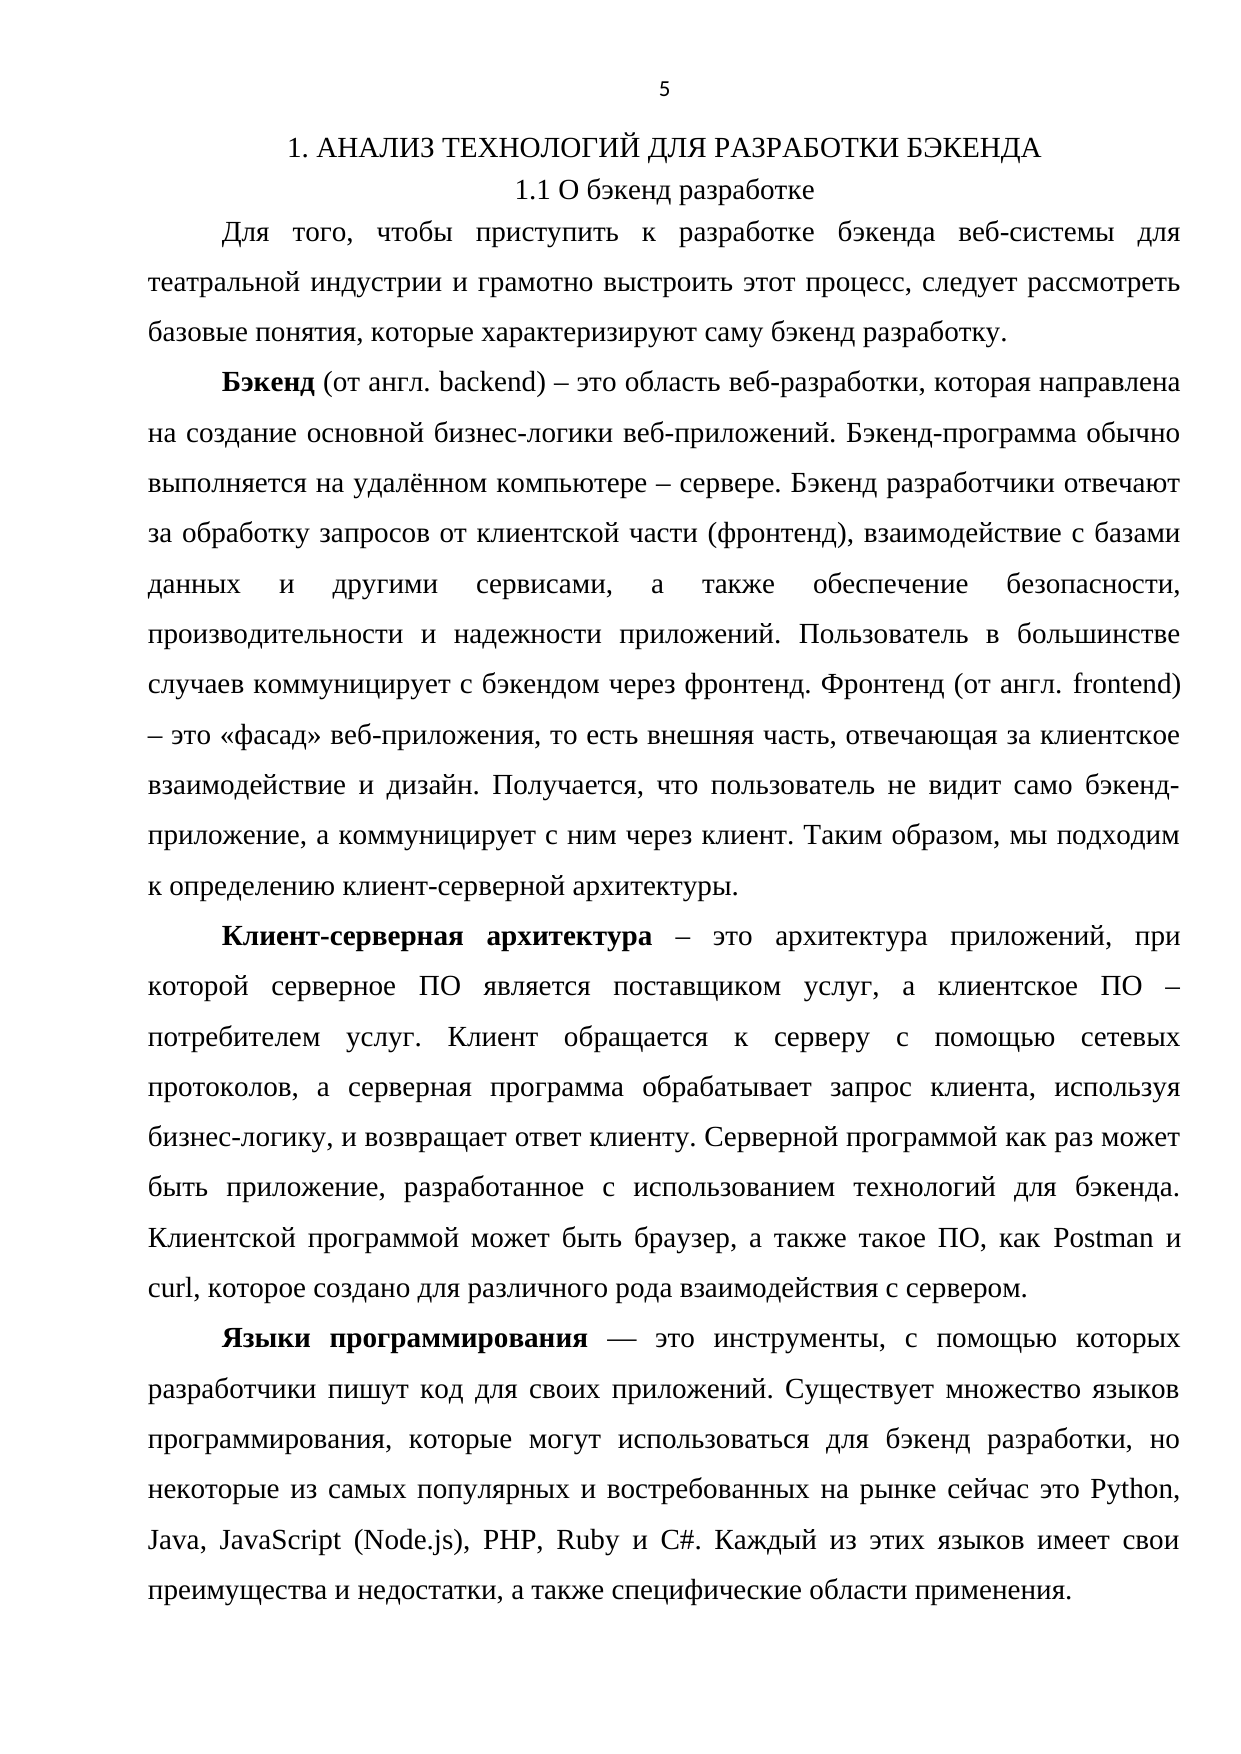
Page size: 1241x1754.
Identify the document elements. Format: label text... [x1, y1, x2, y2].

subtitle 1.1 О бэкенд разработке [148, 172, 1181, 205]
text Бэкенд (от англ. backend) – это область веб-разработки, которая направлена на создание основной бизнес-логики веб-приложений. Бэкенд-программа обычно выполняется на удалённом компьютере – сервере. Бэкенд разработчики отвечают за обработку запросов от клиентской части (фронтенд), взаимодействие с базами данных и другими сервисами, а также обеспечение безопасности, производительности и надежности приложений. Пользователь в большинстве случаев коммуницирует с бэкендом через фронтенд. Фронтенд (от англ. frontend) – это «фасад» веб-приложения, то есть внешняя часть, отвечающая за клиентское взаимодействие и дизайн. Получается, что пользователь не видит само бэкенд-приложение, а коммуницирует с ним через клиент. Таким образом, мы подходим к определению клиент-серверной архитектуры. [148, 364, 1181, 901]
text Языки программирования — это инструменты, с помощью которых разработчики пишут код для своих приложений. Существует множество языков программирования, которые могут использоваться для бэкенд разработки, но некоторые из самых популярных и востребованных на рынке сейчас это Python, Java, JavaScript (Node.js), PHP, Ruby и C#. Каждый из этих языков имеет свои преимущества и недостатки, а также специфические области применения. [148, 1321, 1181, 1606]
text Клиент-серверная архитектура – это архитектура приложений, при которой серверное ПО является поставщиком услуг, а клиентское ПО – потребителем услуг. Клиент обращается к серверу с помощью сетевых протоколов, а серверная программа обрабатывает запрос клиента, используя бизнес-логику, и возвращает ответ клиенту. Серверной программой как раз может быть приложение, разработанное с использованием технологий для бэкенда. Клиентской программой может быть браузер, а также такое ПО, как Postman и curl, которое создано для различного рода взаимодействия с сервером. [148, 918, 1181, 1304]
subtitle 1. АНАЛИЗ ТЕХНОЛОГИЙ ДЛЯ РАЗРАБОТКИ БЭКЕНДА [148, 130, 1181, 163]
text Для того, чтобы приступить к разработке бэкенда веб-системы для театральной индустрии и грамотно выстроить этот процесс, следует рассмотреть базовые понятия, которые характеризируют саму бэкенд разработку. [148, 214, 1181, 348]
